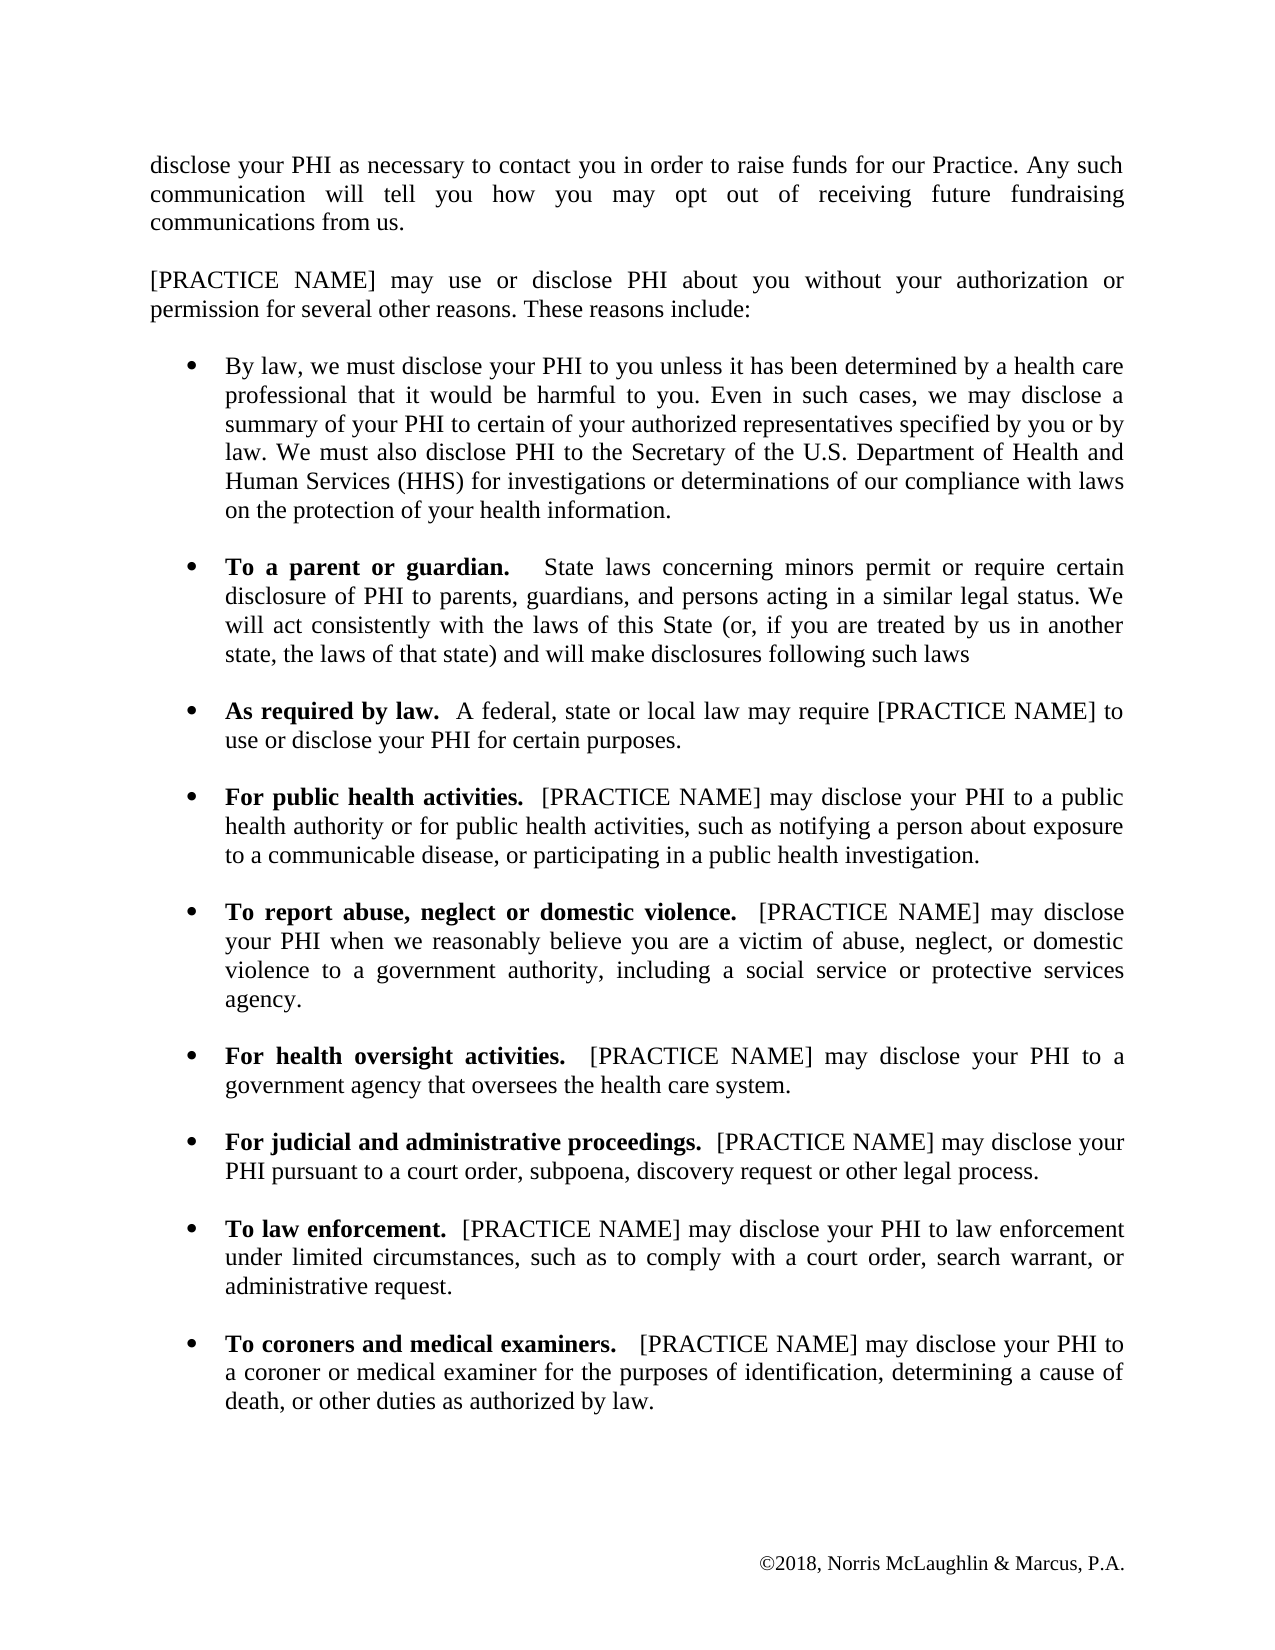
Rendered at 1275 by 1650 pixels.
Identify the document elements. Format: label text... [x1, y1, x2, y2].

list To report abuse, neglect or domestic violence. [PRACTICE NAME] may disclose your PHI when we reasonably believe you are a victim of abuse, neglect, or domestic violence to a government authority, including a social service or protective services agency. [187, 897, 1125, 1012]
list For health oversight activities. [PRACTICE NAME] may disclose your PHI to a government agency that oversees the health care system. [187, 1041, 1125, 1099]
list To coroners and medical examiners. [PRACTICE NAME] may disclose your PHI to a coroner or medical examiner for the purposes of identification, determining a cause of death, or other duties as authorized by law. [187, 1329, 1125, 1415]
text [PRACTICE NAME] may use or disclose PHI about you without your authorization or permission for several other reasons. These reasons include: [150, 265, 1125, 322]
list To a parent or guardian. State laws concerning minors permit or require certain disclosure of PHI to parents, guardians, and persons acting in a similar legal status. We will act consistently with the laws of this State (or, if you are treated by us in another state, the laws of that state) and will make disclosures following such laws [187, 552, 1125, 667]
list For judicial and administrative proceedings. [PRACTICE NAME] may disclose your PHI pursuant to a court order, subpoena, discovery request or other legal process. [187, 1127, 1125, 1185]
list To law enforcement. [PRACTICE NAME] may disclose your PHI to law enforcement under limited circumstances, such as to comply with a court order, search warrant, or administrative request. [187, 1214, 1125, 1300]
list As required by law. A federal, state or local law may require [PRACTICE NAME] to use or disclose your PHI for certain purposes. [187, 696, 1125, 754]
list For public health activities. [PRACTICE NAME] may disclose your PHI to a public health authority or for public health activities, such as notifying a person about exposure to a communicable disease, or participating in a public health investigation. [187, 782, 1125, 869]
list By law, we must disclose your PHI to you unless it has been determined by a health care professional that it would be harmful to you. Even in such cases, we may disclose a summary of your PHI to certain of your authorized representatives specified by you or by law. We must also disclose PHI to the Secretary of the U.S. Department of Health and Human Services (HHS) for investigations or determinations of our compliance with laws on the protection of your health information. [187, 351, 1125, 524]
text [150, 150, 1125, 236]
